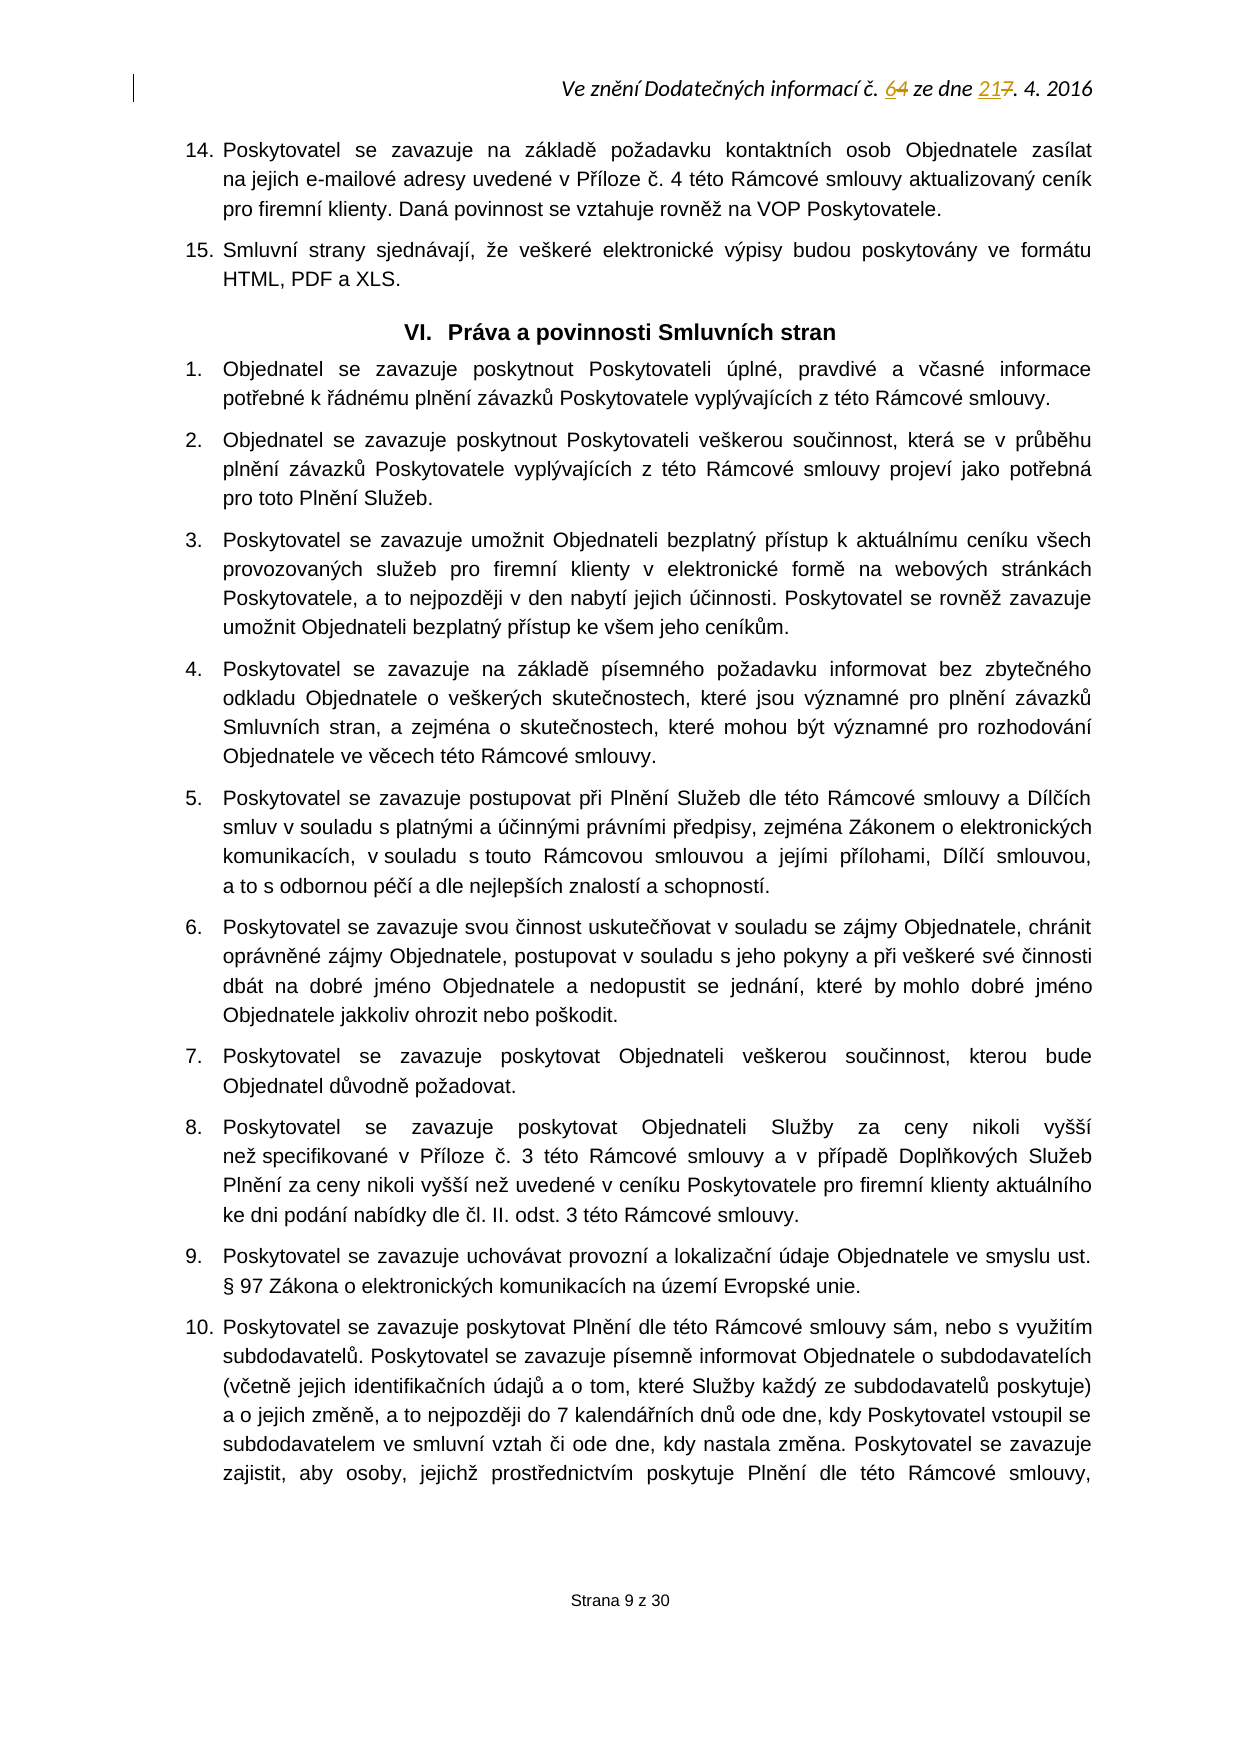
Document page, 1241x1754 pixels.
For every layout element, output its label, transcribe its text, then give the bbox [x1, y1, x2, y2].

list Poskytovatel se zavazuje poskytovat Objednateli Služby za ceny nikoli vyšší než specifikované v Příloze č. 3 této Rámcové smlouvy a v případě Doplňkových Služeb Plnění za ceny nikoli vyšší než uvedené v ceníku Poskytovatele pro firemní klienty aktuálního ke dni podání nabídky dle čl. II. odst. 3 této Rámcové smlouvy. [185, 1110, 1093, 1227]
list Poskytovatel se zavazuje postupovat při Plnění Služeb dle této Rámcové smlouvy a Dílčích smluv v souladu s platnými a účinnými právními předpisy, zejména Zákonem o elektronických komunikacích, v souladu s touto Rámcovou smlouvou a jejími přílohami, Dílčí smlouvou, a to s odbornou péčí a dle nejlepších znalostí a schopností. [185, 781, 1093, 897]
list Poskytovatel se zavazuje na základě požadavku kontaktních osob Objednatele zasílat na jejich e-mailové adresy uvedené v Příloze č. 4 této Rámcové smlouvy aktualizovaný ceník pro firemní klienty. Daná povinnost se vztahuje rovněž na VOP Poskytovatele. [185, 133, 1093, 220]
list Poskytovatel se zavazuje uchovávat provozní a lokalizační údaje Objednatele ve smyslu ust. § 97 Zákona o elektronických komunikacích na území Evropské unie. [185, 1239, 1093, 1297]
list Poskytovatel se zavazuje poskytovat Objednateli veškerou součinnost, kterou bude Objednatel důvodně požadovat. [185, 1039, 1093, 1097]
list Objednatel se zavazuje poskytnout Poskytovateli veškerou součinnost, která se v průběhu plnění závazků Poskytovatele vyplývajících z této Rámcové smlouvy projeví jako potřebná pro toto Plnění Služeb. [185, 422, 1093, 510]
list Objednatel se zavazuje poskytnout Poskytovateli úplné, pravdivé a včasné informace potřebné k řádnému plnění závazků Poskytovatele vyplývajících z této Rámcové smlouvy. [185, 352, 1093, 410]
list Poskytovatel se zavazuje umožnit Objednateli bezplatný přístup k aktuálnímu ceníku všech provozovaných služeb pro firemní klienty v elektronické formě na webových stránkách Poskytovatele, a to nejpozději v den nabytí jejich účinnosti. Poskytovatel se rovněž zavazuje umožnit Objednateli bezplatný přístup ke všem jeho ceníkům. [185, 522, 1093, 639]
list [185, 1310, 1093, 1485]
list Práva a povinnosti Smluvních stran [148, 316, 1093, 345]
list Smluvní strany sjednávají, že veškeré elektronické výpisy budou poskytovány ve formátu HTML, PDF a XLS. [185, 233, 1093, 291]
list Poskytovatel se zavazuje na základě písemného požadavku informovat bez zbytečného odkladu Objednatele o veškerých skutečnostech, které jsou významné pro plnění závazků Smluvních stran, a zejména o skutečnostech, které mohou být významné pro rozhodování Objednatele ve věcech této Rámcové smlouvy. [185, 652, 1093, 768]
list Poskytovatel se zavazuje svou činnost uskutečňovat v souladu se zájmy Objednatele, chránit oprávněné zájmy Objednatele, postupovat v souladu s jeho pokyny a při veškeré své činnosti dbát na dobré jméno Objednatele a nedopustit se jednání, které by mohlo dobré jméno Objednatele jakkoliv ohrozit nebo poškodit. [185, 910, 1093, 1027]
